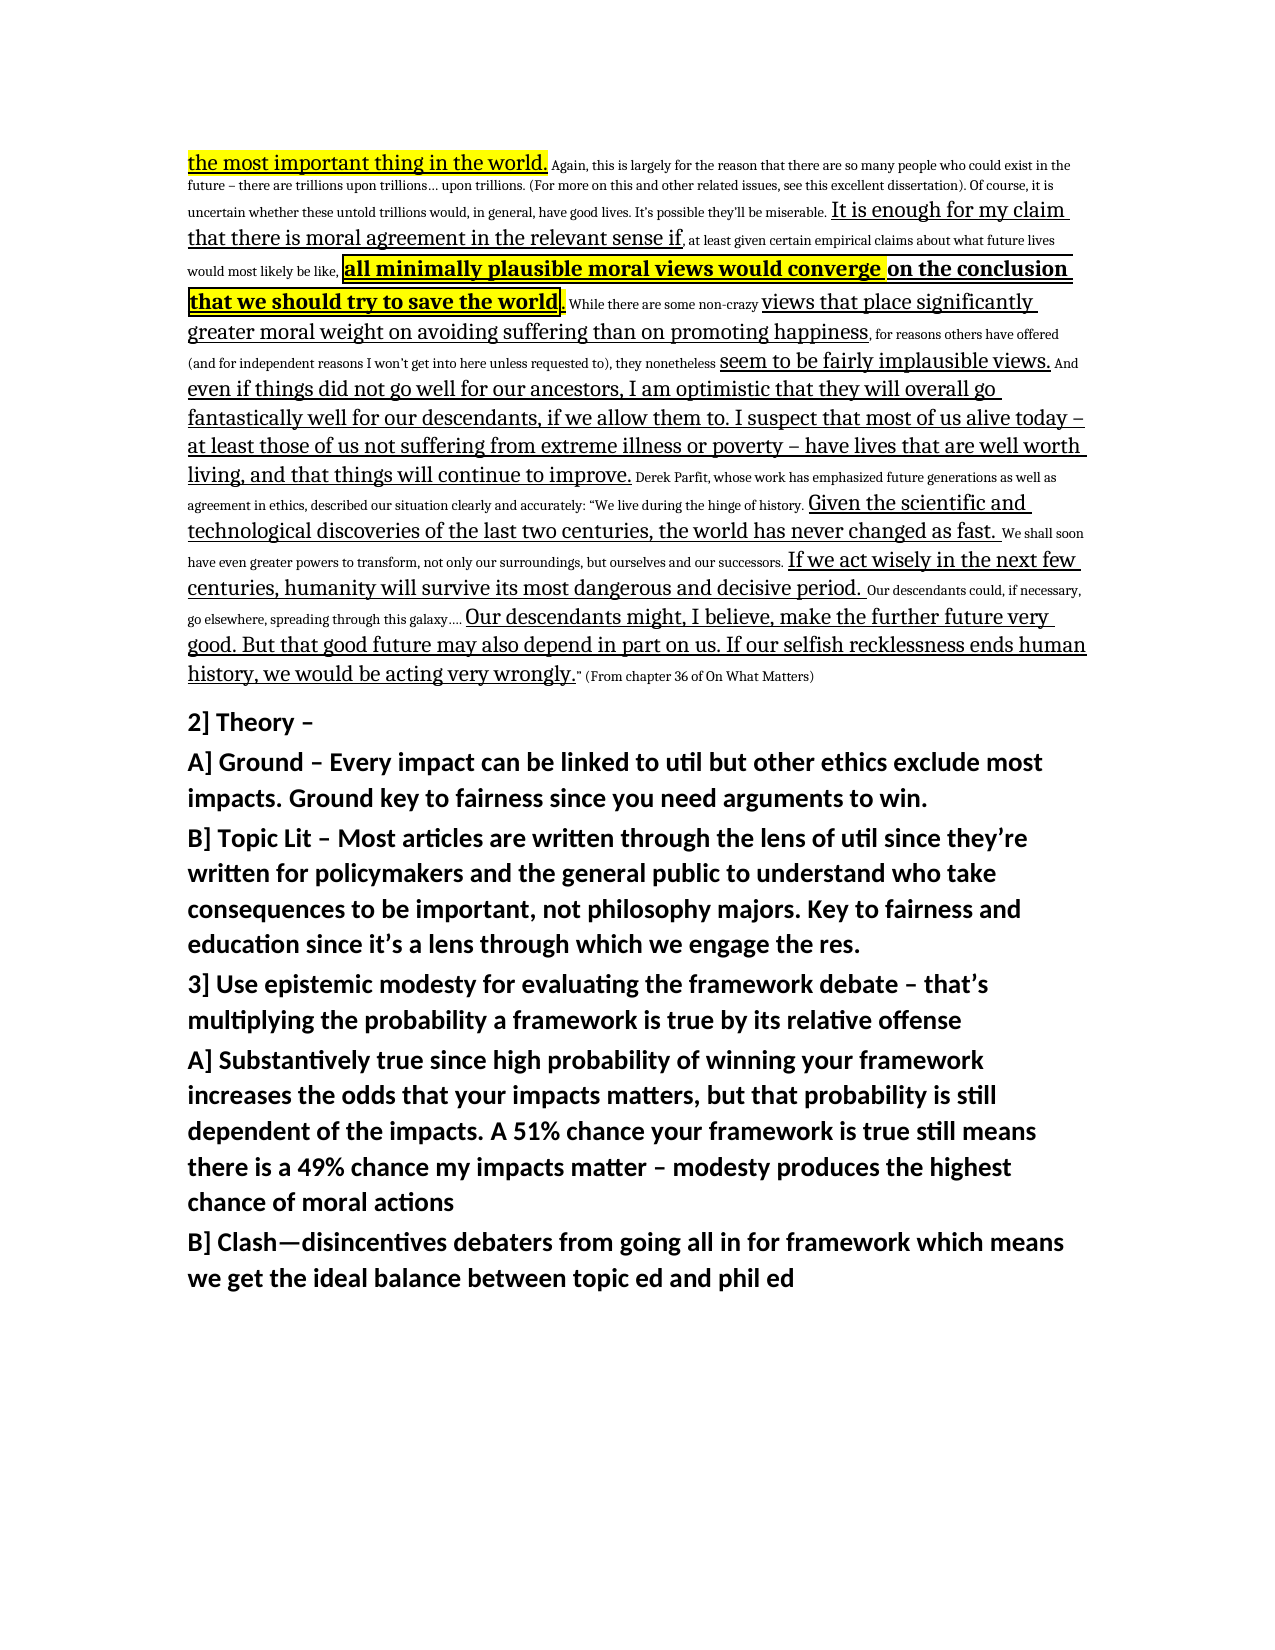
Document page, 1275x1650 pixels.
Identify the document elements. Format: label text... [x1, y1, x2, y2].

subtitle 2] Theory – [187, 706, 1087, 738]
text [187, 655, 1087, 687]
subtitle 3] Use epistemic modesty for evaluating the framework debate – that’s multiplying the probability a framework is true by its relative offense [187, 967, 1087, 1036]
subtitle B] Topic Lit – Most articles are written through the lens of util since they’re written for policymakers and the general public to understand who take consequences to be important, not philosophy majors. Key to fairness and education since it’s a lens through which we engage the res. [187, 821, 1087, 961]
subtitle A] Ground – Every impact can be linked to util but other ethics exclude most impacts. Ground key to fairness since you need arguments to win. [187, 745, 1087, 814]
subtitle B] Clash—disincentives debaters from going all in for framework which means we get the ideal balance between topic ed and phil ed [187, 1225, 1087, 1294]
subtitle A] Substantively true since high probability of winning your framework increases the odds that your impacts matters, but that probability is still dependent of the impacts. A 51% chance your framework is true still means there is a 49% chance my impacts matter – modesty produces the highest chance of moral actions [187, 1043, 1087, 1218]
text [187, 150, 1087, 455]
